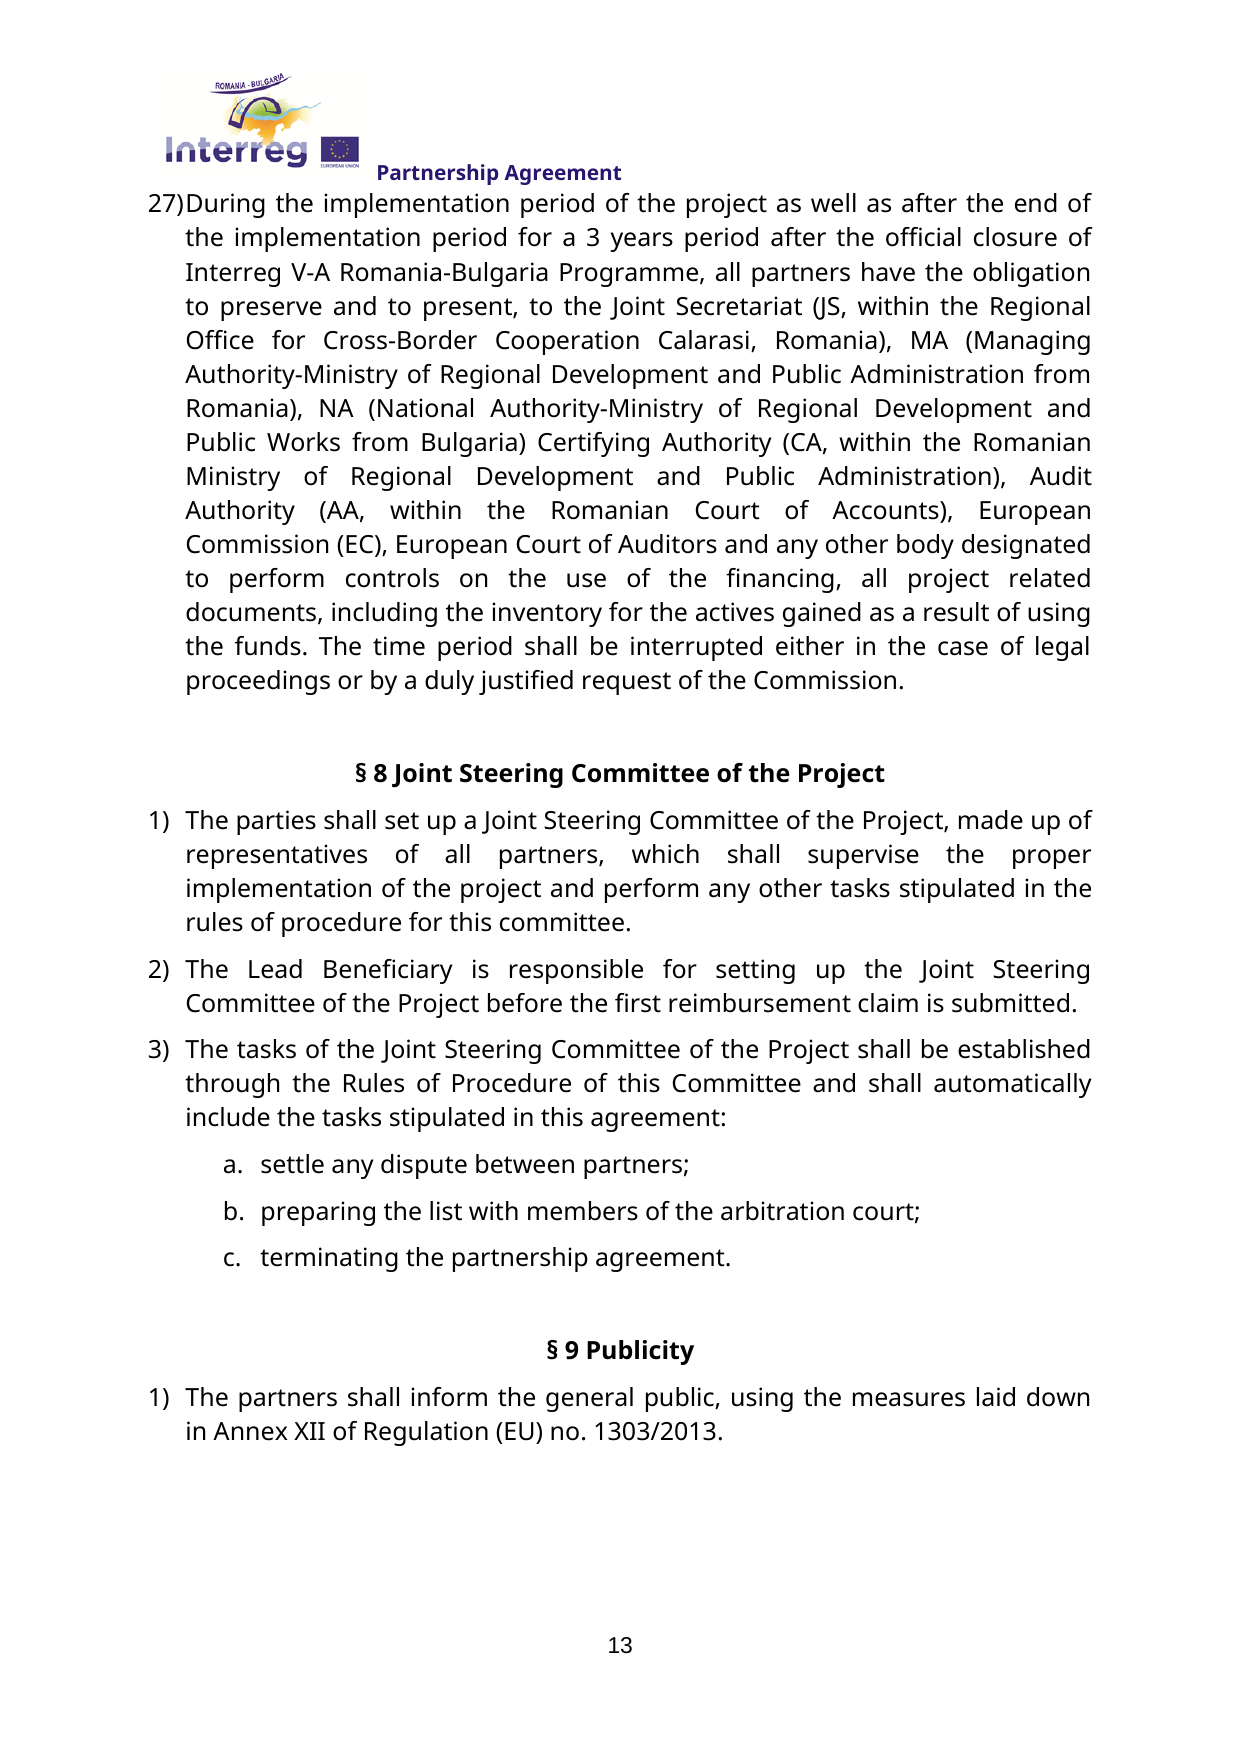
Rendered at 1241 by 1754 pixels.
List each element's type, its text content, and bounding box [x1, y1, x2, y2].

text § 9 Publicity [148, 1333, 1093, 1367]
list The parties shall set up a Joint Steering Committee of the Project, made up of representatives of all partners, which shall supervise the proper implementation of the project and perform any other tasks stipulated in the rules of procedure for this committee. [148, 803, 1093, 939]
list The tasks of the Joint Steering Committee of the Project shall be established through the Rules of Procedure of this Committee and shall automatically include the tasks stipulated in this agreement: [148, 1032, 1093, 1134]
picture [147, 73, 377, 180]
list The Lead Beneficiary is responsible for setting up the Joint Steering Committee of the Project before the first reimbursement claim is submitted. [148, 951, 1093, 1019]
text § 8 Joint Steering Committee of the Project [148, 756, 1093, 790]
list settle any dispute between partners; [223, 1147, 1093, 1181]
list During the implementation period of the project as well as after the end of the implementation period for a 3 years period after the official closure of Interreg V-A Romania-Bulgaria Programme, all partners have the obligation to preserve and to present, to the Joint Secretariat (JS, within the Regional Office for Cross-Border Cooperation Calarasi, Romania), MA (Managing Authority-Ministry of Regional Development and Public Administration from Romania), NA (National Authority-Ministry of Regional Development and Public Works from Bulgaria) Certifying Authority (CA, within the Romanian Ministry of Regional Development and Public Administration), Audit Authority (AA, within the Romanian Court of Accounts), European Commission (EC), European Court of Auditors and any other body designated to perform controls on the use of the financing, all project related documents, including the inventory for the actives gained as a result of using the funds. The time period shall be interrupted either in the case of legal proceedings or by a duly justified request of the Commission. [148, 186, 1093, 697]
list terminating the partnership agreement. [223, 1240, 1093, 1274]
list preparing the list with members of the arbitration court; [223, 1193, 1093, 1227]
list The partners shall inform the general public, using the measures laid down in Annex XII of Regulation (EU) no. 1303/2013. [148, 1379, 1093, 1448]
